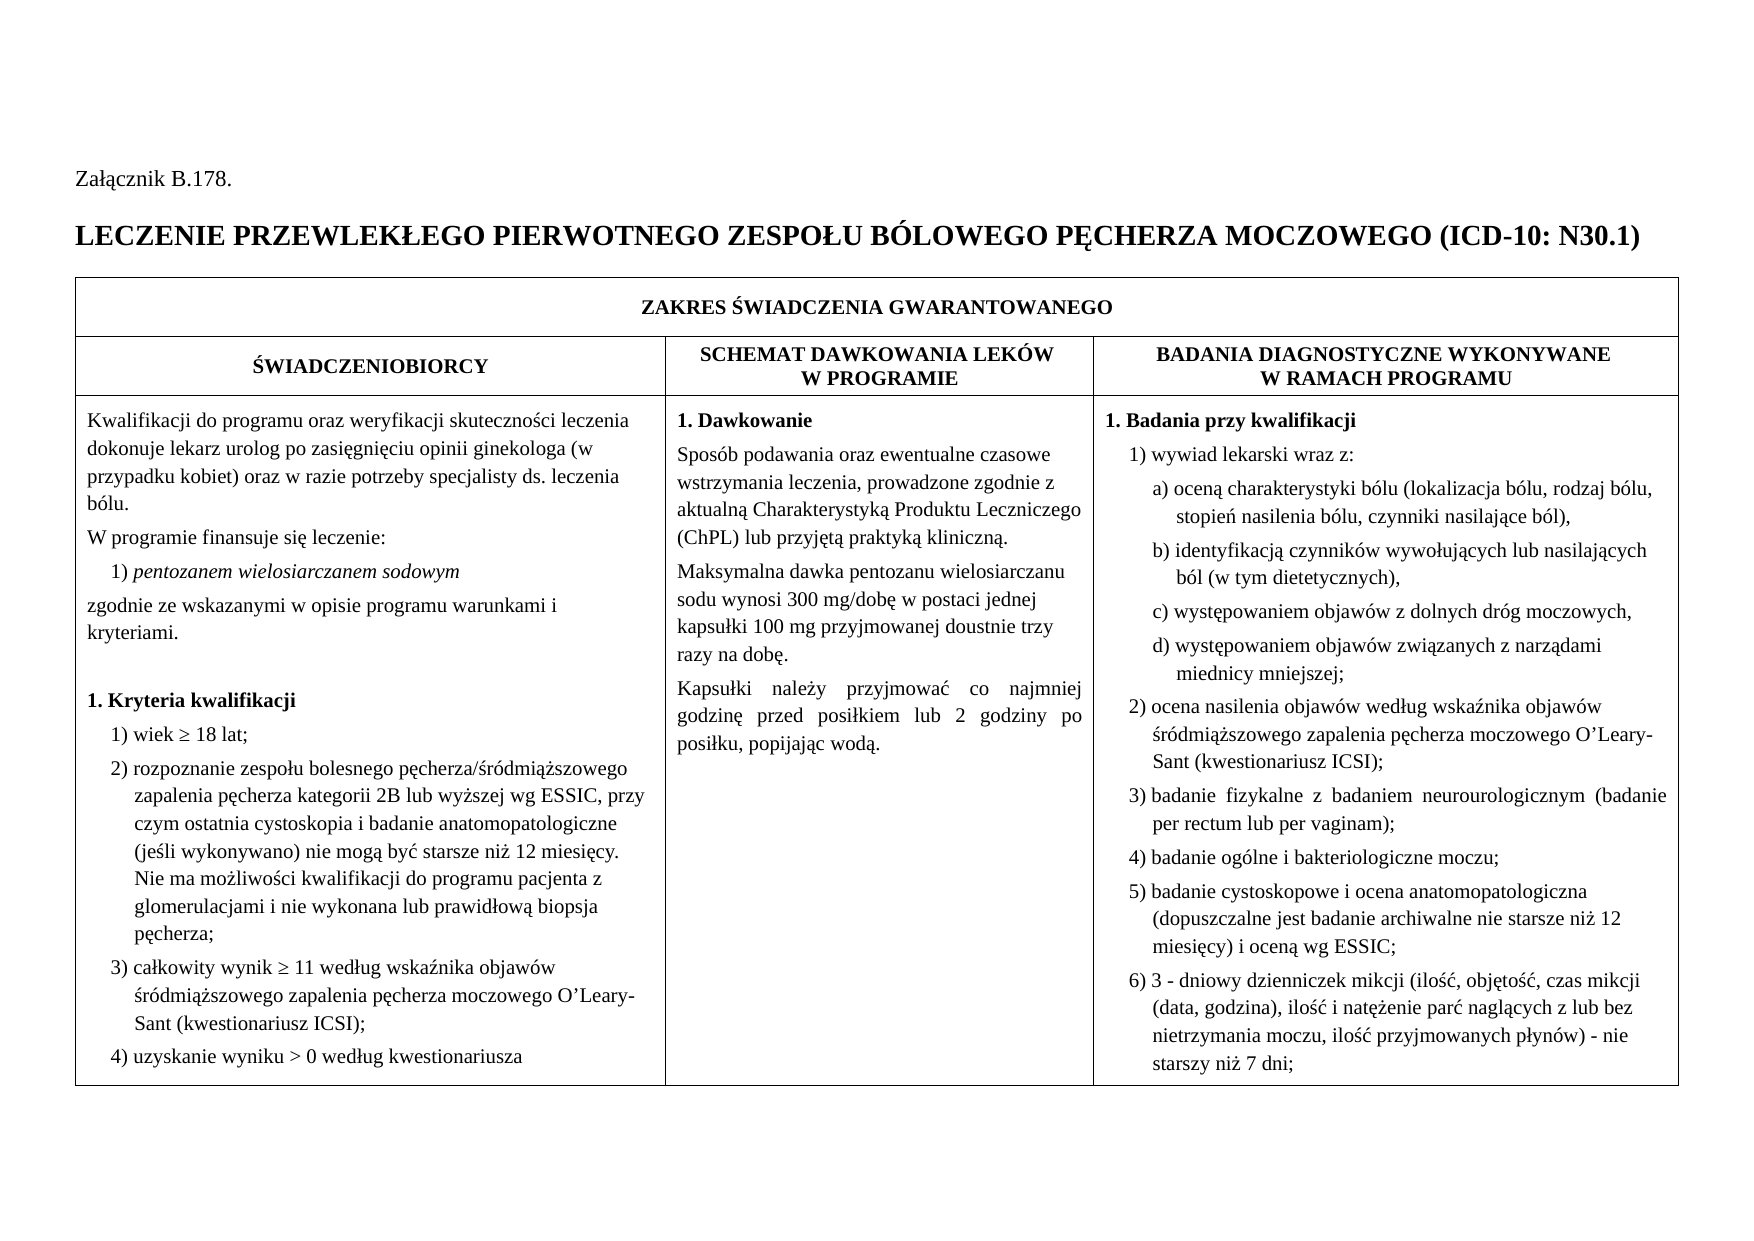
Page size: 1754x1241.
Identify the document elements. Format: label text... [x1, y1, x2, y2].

text Załącznik B.178. [75, 165, 1679, 192]
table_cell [666, 396, 1093, 1085]
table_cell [1094, 396, 1678, 1085]
text LECZENIE PRZEWLEKŁEGO PIERWOTNEGO ZESPOŁU BÓLOWEGO PĘCHERZA MOCZOWEGO (ICD-10: N30.1) [75, 218, 1679, 252]
table_cell SCHEMAT DAWKOWANIA LEKÓW W PROGRAMIE [666, 337, 1093, 395]
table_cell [76, 396, 665, 1085]
table_cell BADANIA DIAGNOSTYCZNE WYKONYWANE W RAMACH PROGRAMU [1094, 337, 1678, 395]
table_header ZAKRES ŚWIADCZENIA GWARANTOWANEGO [76, 278, 1678, 336]
table_cell ŚWIADCZENIOBIORCY [76, 337, 665, 395]
